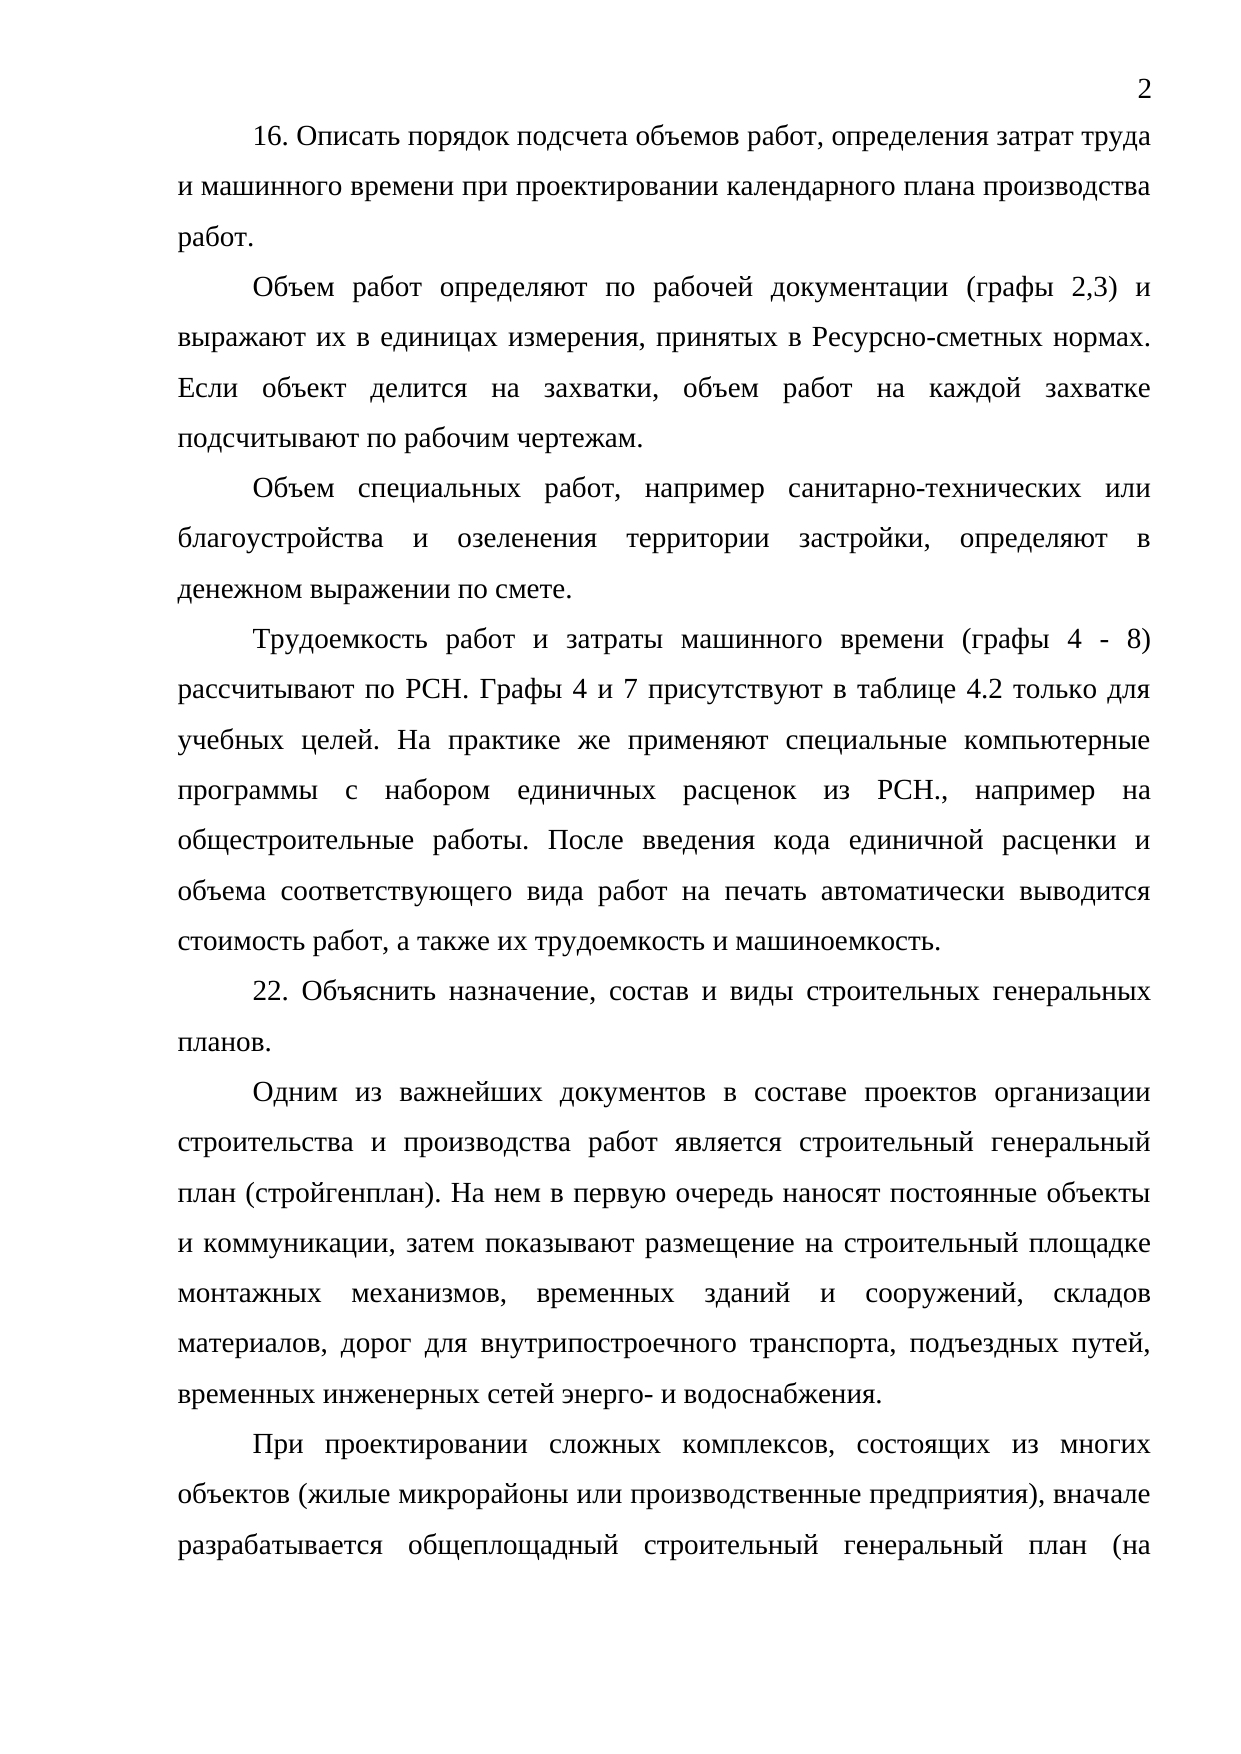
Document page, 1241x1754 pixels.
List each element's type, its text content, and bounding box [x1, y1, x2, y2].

text 22. Объяснить назначение, состав и виды строительных генеральных планов. [177, 973, 1152, 1057]
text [177, 1426, 1152, 1560]
text Одним из важнейших документов в составе проектов организации строительства и производства работ является строительный генеральный план (стройгенплан). На нем в первую очередь наносят постоянные объекты и коммуникации, затем показывают размещение на строительный площадке монтажных механизмов, временных зданий и сооружений, складов материалов, дорог для внутрипостроечного транспорта, подъездных путей, временных инженерных сетей энерго- и водоснабжения. [177, 1074, 1152, 1409]
text Объем специальных работ, например санитарно-технических или благоустройства и озеленения территории застройки, определяют в денежном выражении по смете. [177, 470, 1152, 604]
text Трудоемкость работ и затраты машинного времени (графы 4 - 8) рассчитывают по РСН. Графы 4 и 7 присутствуют в таблице 4.2 только для учебных целей. На практике же применяют специальные компьютерные программы с набором единичных расценок из РСН., например на общестроительные работы. После введения кода единичной расценки и объема соответствующего вида работ на печать автоматически выводится стоимость работ, а также их трудоемкость и машиноемкость. [177, 621, 1152, 957]
text 16. Описать порядок подсчета объемов работ, определения затрат труда и машинного времени при проектировании календарного плана производства работ. [177, 118, 1152, 252]
text Объем работ определяют по рабочей документации (графы 2,3) и выражают их в единицах измерения, принятых в Ресурсно-сметных нормах. Если объект делится на захватки, объем работ на каждой захватке подсчитывают по рабочим чертежам. [177, 269, 1152, 453]
